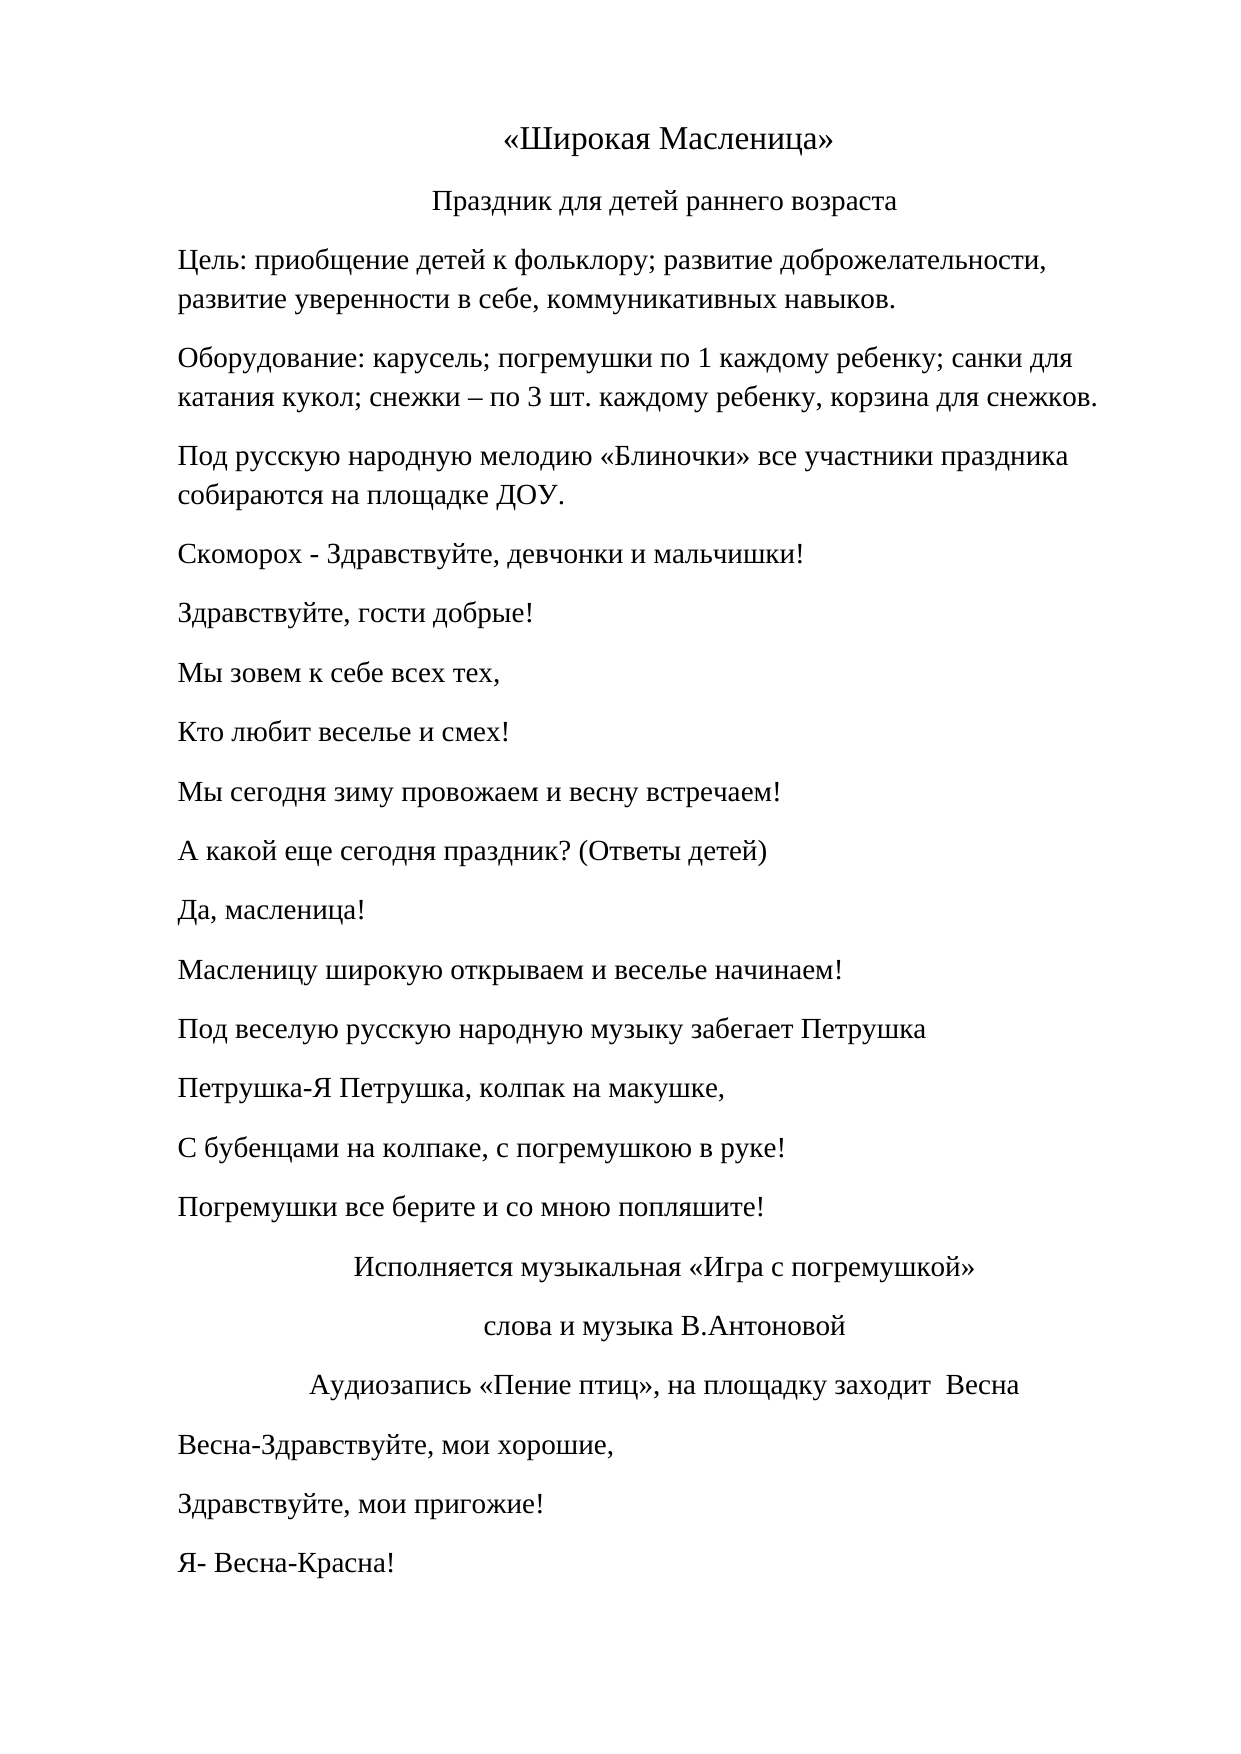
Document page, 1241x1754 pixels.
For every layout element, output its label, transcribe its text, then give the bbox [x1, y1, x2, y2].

text Весна-Здравствуйте, мои хорошие, [177, 1427, 1152, 1460]
text Под русскую народную мелодию «Блиночки» все участники праздника собираются на площадке ДОУ. [177, 438, 1152, 510]
text Праздник для детей раннего возраста [177, 183, 1152, 217]
text слова и музыка В.Антоновой [177, 1308, 1152, 1342]
text Да, масленица! [177, 892, 1152, 926]
text Исполняется музыкальная «Игра с погремушкой» [177, 1249, 1152, 1282]
text Здравствуйте, мои пригожие! [177, 1486, 1152, 1520]
text Мы сегодня зиму провожаем и весну встречаем! [177, 774, 1152, 807]
text Мы зовем к себе всех тех, [177, 655, 1152, 688]
text Погремушки все берите и со мною попляшите! [177, 1189, 1152, 1223]
text Аудиозапись «Пение птиц», на площадку заходит Весна [177, 1367, 1152, 1401]
text Петрушка-Я Петрушка, колпак на макушке, [177, 1071, 1152, 1104]
text Кто любит веселье и смех! [177, 714, 1152, 748]
text Под веселую русскую народную музыку забегает Петрушка [177, 1011, 1152, 1045]
text А какой еще сегодня праздник? (Ответы детей) [177, 833, 1152, 867]
text Оборудование: карусель; погремушки по 1 каждому ребенку; санки для катания кукол; снежки – по 3 шт. каждому ребенку, корзина для снежков. [177, 340, 1152, 412]
text Цель: приобщение детей к фольклору; развитие доброжелательности, развитие уверенности в себе, коммуникативных навыков. [177, 242, 1152, 314]
text Я- Весна-Красна! [177, 1546, 1152, 1579]
text «Широкая Масленица» [177, 118, 1152, 156]
text С бубенцами на колпаке, с погремушкою в руке! [177, 1130, 1152, 1163]
text Скоморох - Здравствуйте, девчонки и мальчишки! [177, 536, 1152, 570]
text Здравствуйте, гости добрые! [177, 596, 1152, 629]
text Масленицу широкую открываем и веселье начинаем! [177, 952, 1152, 985]
